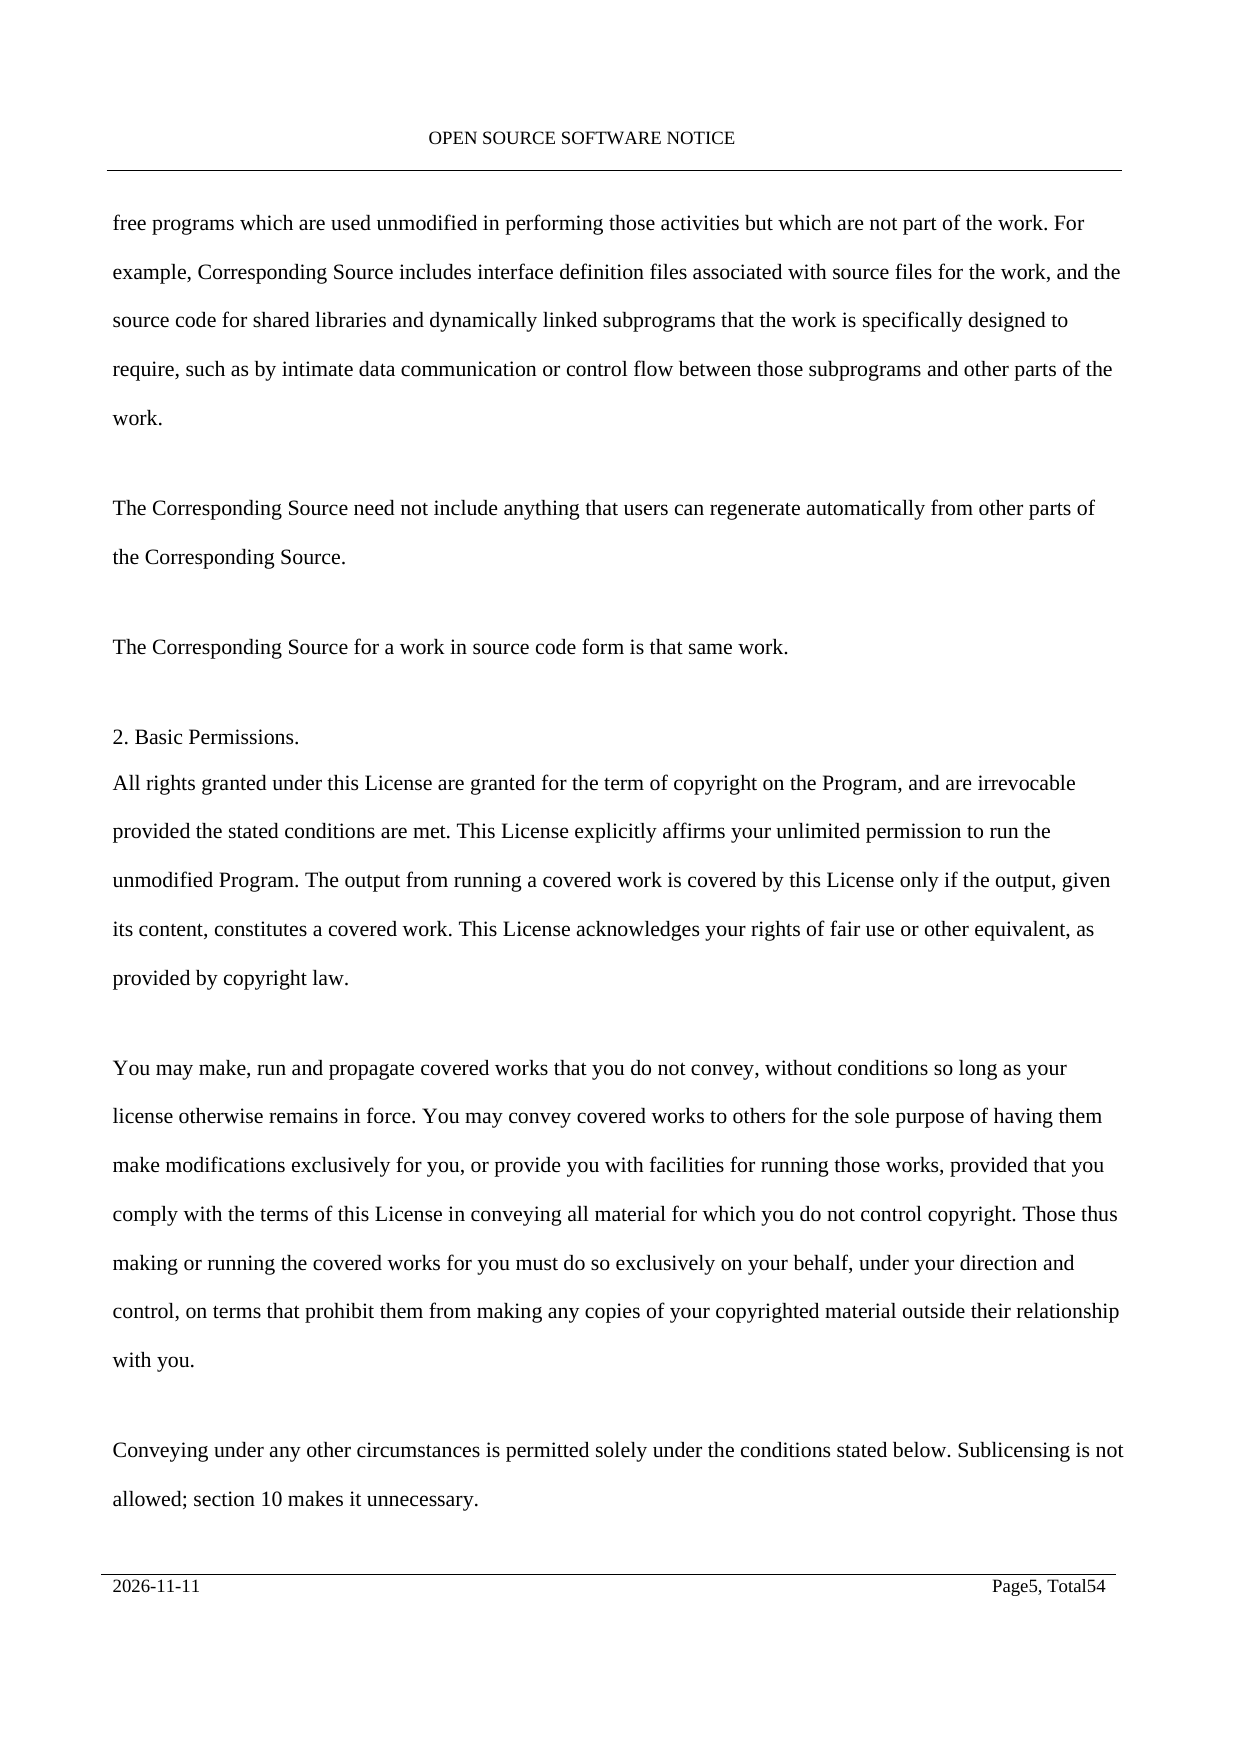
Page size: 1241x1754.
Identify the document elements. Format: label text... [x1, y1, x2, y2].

text Conveying under any other circumstances is permitted solely under the conditions stated below. Sublicensing is not allowed; section 10 makes it unnecessary. [112, 1434, 1128, 1515]
text 2. Basic Permissions. [112, 721, 1128, 753]
text The Corresponding Source for a work in source code form is that same work. [112, 631, 1128, 663]
text All rights granted under this License are granted for the term of copyright on the Program, and are irrevocable provided the stated conditions are met. This License explicitly affirms your unlimited permission to run the unmodified Program. The output from running a covered work is covered by this License only if the output, given its content, constitutes a covered work. This License acknowledges your rights of fair use or other equivalent, as provided by copyright law. [112, 766, 1128, 993]
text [112, 206, 1128, 434]
text You may make, run and propagate covered works that you do not convey, without conditions so long as your license otherwise remains in force. You may convey covered works to others for the sole purpose of having them make modifications exclusively for you, or provide you with facilities for running those works, provided that you comply with the terms of this License in conveying all material for which you do not control copyright. Those thus making or running the covered works for you must do so exclusively on your behalf, under your direction and control, on terms that prohibit them from making any copies of your copyrighted material outside their relationship with you. [112, 1051, 1128, 1376]
text The Corresponding Source need not include anything that users can regenerate automatically from other parts of the Corresponding Source. [112, 492, 1128, 573]
